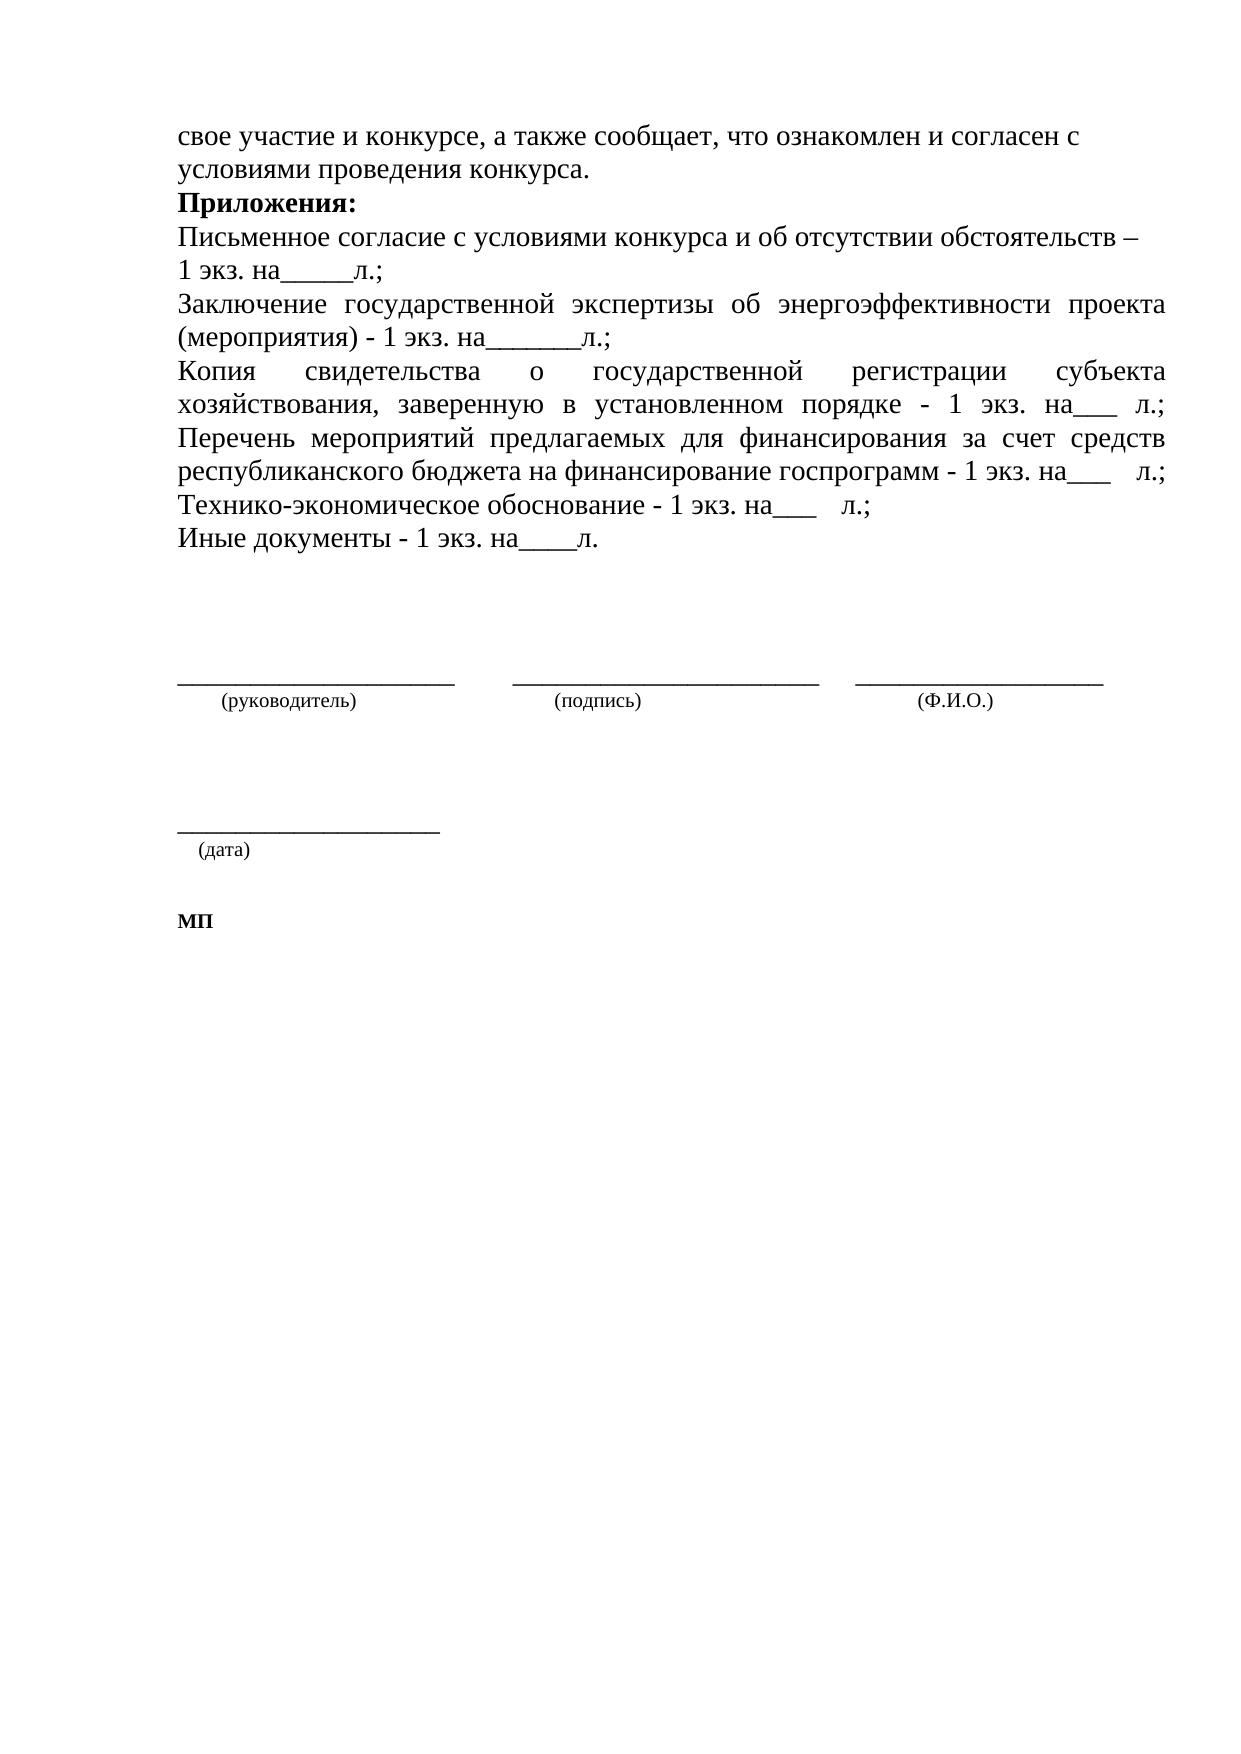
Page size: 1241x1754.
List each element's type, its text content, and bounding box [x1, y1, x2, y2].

text Иные документы - 1 экз. на____л. [177, 521, 1167, 554]
text 1 экз. на_____л.; [177, 252, 1167, 286]
text Копия свидетельства о государственной регистрации субъекта хозяйствования, заверенную в установленном порядке - 1 экз. на___ л.; Перечень мероприятий предлагаемых для финансирования за счет средств республиканского бюджета на финансирование госпрограмм - 1 экз. на___ л.; [177, 353, 1167, 487]
text (руководитель) (подпись) (Ф.И.О.) [177, 688, 1167, 712]
text свое участие и конкурсе, а также сообщает, что ознакомлен и согласен с условиями проведения конкурса. [177, 118, 1167, 185]
text Приложения: [177, 185, 1167, 219]
text __________________ [177, 803, 1167, 837]
text (дата) [177, 837, 1167, 861]
text Письменное согласие с условиями конкурса и об отсутствии обстоятельств – [177, 219, 1167, 252]
text МП [177, 909, 1167, 933]
text Технико-экономическое обоснование - 1 экз. на___ л.; [177, 487, 1167, 521]
text Заключение государственной экспертизы об энергоэффективности проекта (мероприятия) - 1 экз. на л.; [177, 286, 1167, 353]
text ___________________ _____________________ _________________ [177, 655, 1167, 688]
